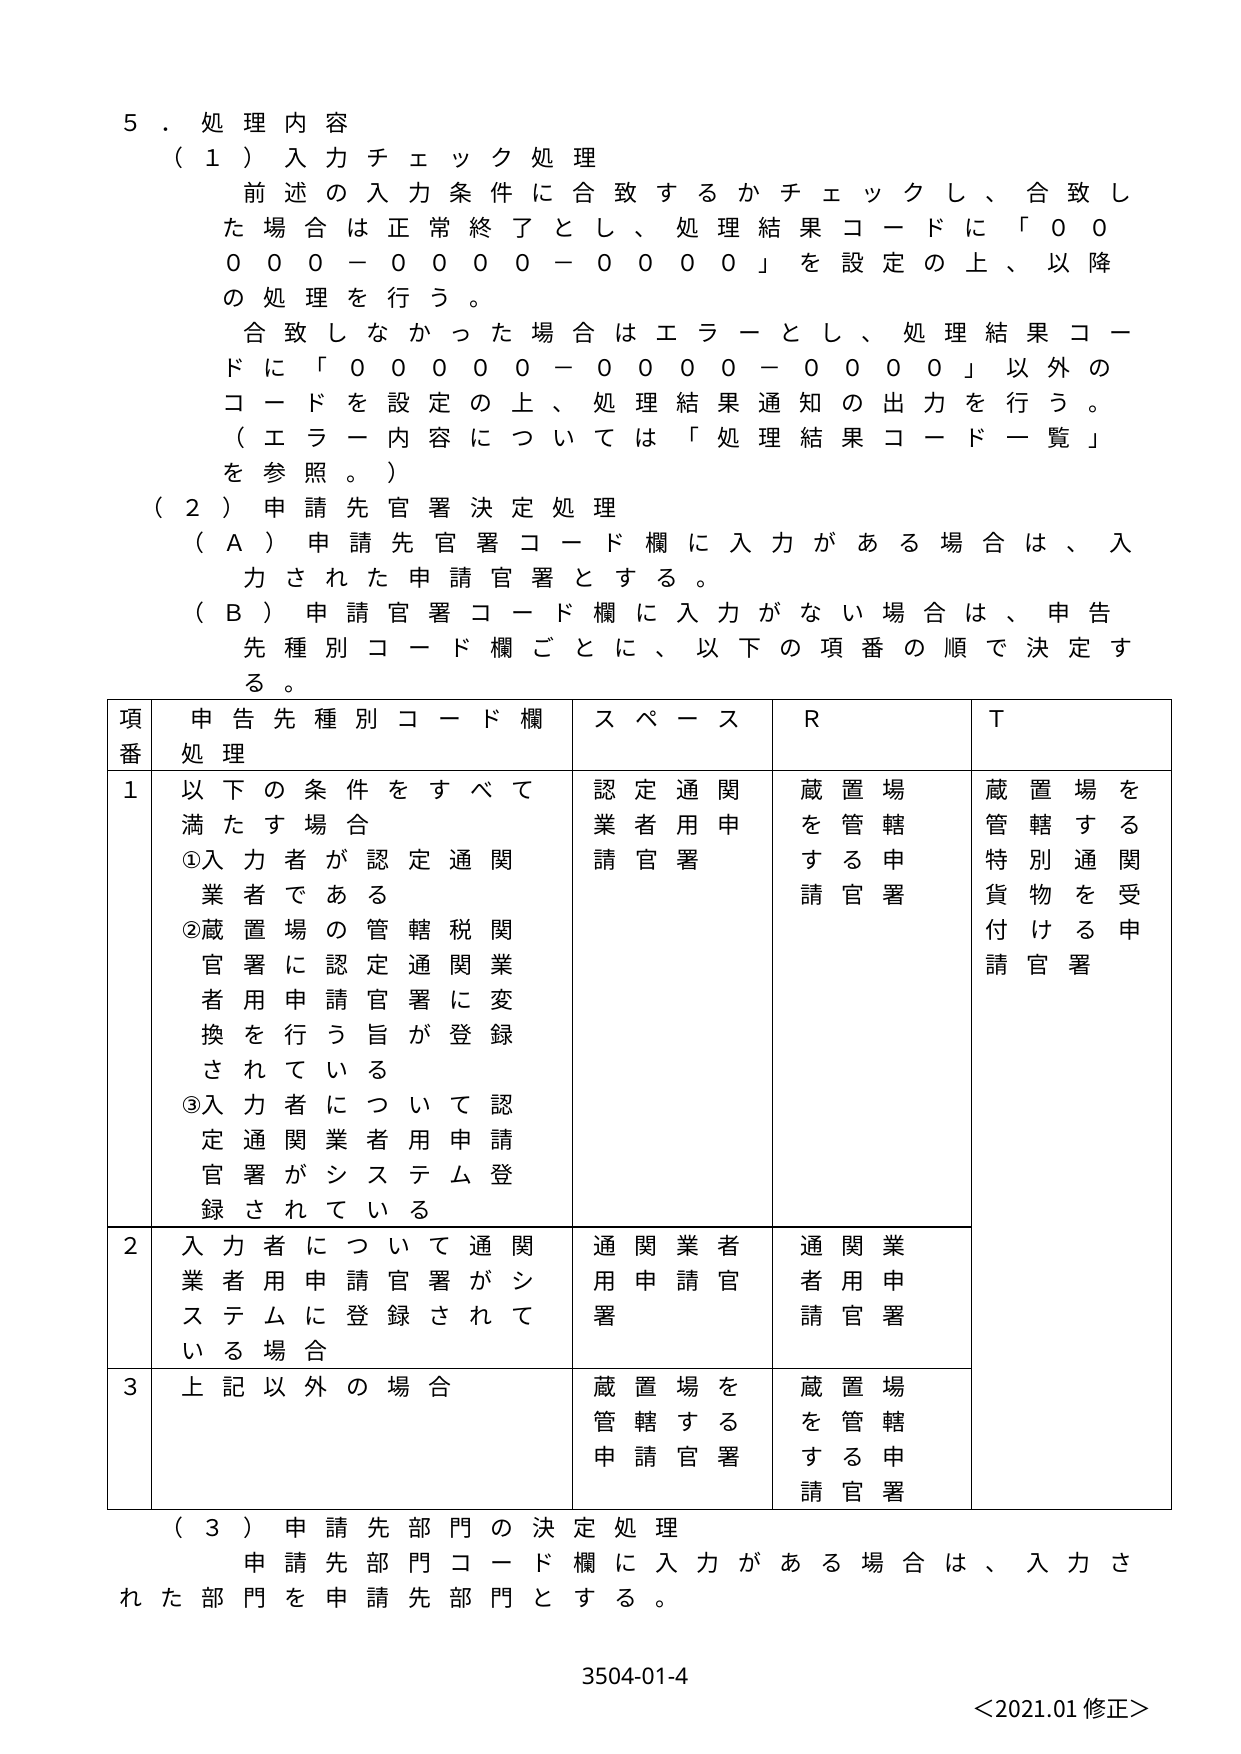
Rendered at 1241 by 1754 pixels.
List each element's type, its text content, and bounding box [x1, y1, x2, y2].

text （Ａ）申請先官署コード欄に入力がある場合は、入力された申請官署とする。 [162, 524, 1150, 594]
text 申請先部門コード欄に入力がある場合は、入力された部門を申請先部門とする。 [119, 1544, 1150, 1614]
table_header Ｒ [773, 700, 971, 770]
text 合致しなかった場合はエラーとし、処理結果コードに「０００００－００００－００００」以外のコードを設定の上、処理結果通知の出力を行う。（エラー内容については「処理結果コード一覧」を参照。） [202, 314, 1150, 489]
table_cell 蔵置場を管轄する申請官署 [773, 1369, 971, 1508]
table_cell 蔵置場を管轄する申請官署 [773, 771, 971, 1226]
table_cell １ [108, 771, 151, 1226]
table_header 項番 [108, 700, 151, 770]
table_cell 以下の条件をすべて満たす場合 ①入力者が認定通関業者である ②蔵置場の管轄税関官署に認定通関業者用申請官署に変換を行う旨が登録されている ③入力者について認定通関業者用申請官署がシステム登録されている [152, 771, 572, 1226]
table_cell ３ [108, 1369, 151, 1508]
text ５．処理内容 [119, 104, 1150, 139]
table_header スペース [573, 700, 772, 770]
text （１）入力チェック処理 [119, 139, 1150, 174]
table_header 申告先種別コード欄 処理 [152, 700, 572, 770]
table_cell 入力者について通関業者用申請官署がシステムに登録されている場合 [152, 1228, 572, 1367]
table_cell 通関業者用申請官署 [573, 1228, 772, 1367]
text 前述の入力条件に合致するかチェックし、合致した場合は正常終了とし、処理結果コードに「０００００－００００－００００」を設定の上、以降の処理を行う。 [202, 174, 1150, 314]
text （２）申請先官署決定処理 [119, 489, 1150, 524]
text （Ｂ）申請官署コード欄に入力がない場合は、申告先種別コード欄ごとに、以下の項番の順で決定する。 [161, 594, 1150, 699]
table_cell 通関業者用申請官署 [773, 1228, 971, 1367]
table_cell 上記以外の場合 [152, 1369, 572, 1508]
table_cell 蔵置場を管轄する特別通関貨物を受付ける申請官署 [972, 771, 1171, 1508]
table_cell 認定通関業者用申請官署 [573, 771, 772, 1226]
table_cell ２ [108, 1228, 151, 1367]
table_header Ｔ [972, 700, 1171, 770]
text （３）申請先部門の決定処理 [119, 1510, 1150, 1544]
table_cell 蔵置場を管轄する申請官署 [573, 1369, 772, 1508]
